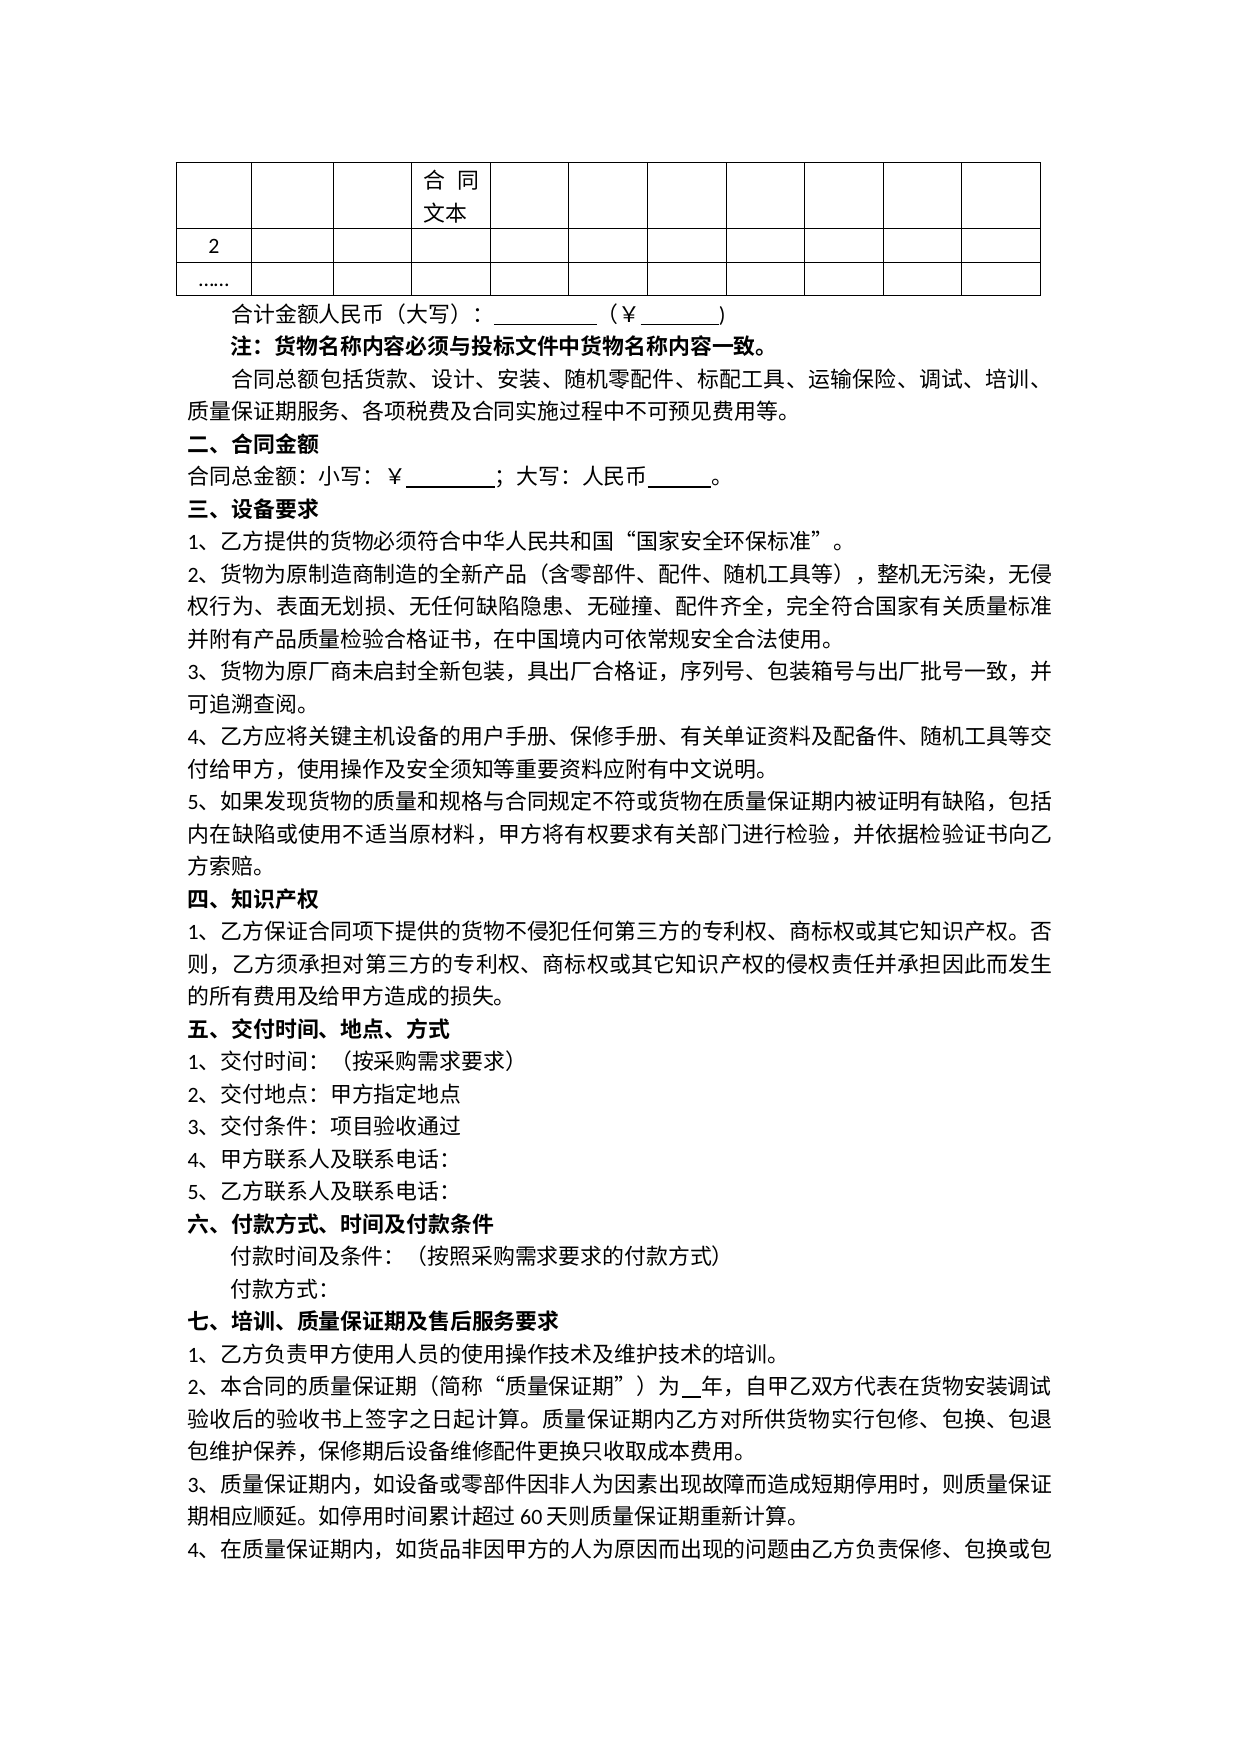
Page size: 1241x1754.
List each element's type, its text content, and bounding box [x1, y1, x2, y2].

text 2、本合同的质量保证期（简称“质量保证期”）为 年，自甲乙双方代表在货物安装调试验收后的验收书上签字之日起计算。质量保证期内乙方对所供货物实行包修、包换、包退、包维护保养，保修期后设备维修配件更换只收取成本费用。 [187, 1369, 1053, 1466]
text 1、乙方负责甲方使用人员的使用操作技术及维护技术的培训。 [187, 1336, 1053, 1369]
table_cell [805, 229, 883, 262]
table_cell [648, 229, 726, 262]
table_cell [648, 163, 726, 228]
text 5、如果发现货物的质量和规格与合同规定不符或货物在质量保证期内被证明有缺陷，包括内在缺陷或使用不适当原材料，甲方将有权要求有关部门进行检验，并依据检验证书向乙方索赔。 [187, 784, 1053, 881]
text 五、交付时间、地点、方式 [187, 1011, 1053, 1044]
text 合同总额包括货款、设计、安装、随机零配件、标配工具、运输保险、调试、培训、质量保证期服务、各项税费及合同实施过程中不可预见费用等。 [187, 361, 1053, 426]
table_cell [805, 163, 883, 228]
text 付款方式： [187, 1271, 1053, 1304]
table_cell [569, 263, 647, 295]
table_cell [252, 229, 333, 262]
text 4、甲方联系人及联系电话： [187, 1141, 1053, 1174]
text 六、付款方式、时间及付款条件 [187, 1206, 1053, 1239]
table_cell [569, 229, 647, 262]
table_cell [334, 163, 411, 228]
text 付款时间及条件：（按照采购需求要求的付款方式） [187, 1239, 1053, 1271]
text 3、交付条件：项目验收通过 [187, 1109, 1053, 1141]
table_cell [805, 263, 883, 295]
table_cell [884, 263, 961, 295]
table_cell [648, 263, 726, 295]
table_cell 详见合同文本 [412, 163, 490, 228]
table_cell [884, 229, 961, 262]
text 3、货物为原厂商未启封全新包装，具出厂合格证，序列号、包装箱号与出厂批号一致，并可追溯查阅。 [187, 654, 1053, 719]
table_cell 2 [177, 229, 251, 262]
table_cell [962, 163, 1040, 228]
text 三、设备要求 [187, 491, 1053, 524]
table_cell [252, 263, 333, 295]
table_cell [491, 263, 568, 295]
table_cell …… [177, 263, 251, 295]
text 4、乙方应将关键主机设备的用户手册、保修手册、有关单证资料及配备件、随机工具等交付给甲方，使用操作及安全须知等重要资料应附有中文说明。 [187, 719, 1053, 784]
table_cell 1 [177, 163, 251, 228]
text 二、合同金额 [187, 426, 1053, 459]
text 3、质量保证期内，如设备或零部件因非人为因素出现故障而造成短期停用时，则质量保证期相应顺延。如停用时间累计超过60天则质量保证期重新计算。 [187, 1466, 1053, 1531]
table_cell [727, 163, 804, 228]
text 注：货物名称内容必须与投标文件中货物名称内容一致。 [187, 329, 1053, 361]
text 1、交付时间：（按采购需求要求） [187, 1044, 1053, 1076]
text 合同总金额：小写：￥ ；大写：人民币 。 [187, 459, 1053, 491]
table_cell [962, 229, 1040, 262]
table_cell [412, 229, 490, 262]
table_cell [884, 163, 961, 228]
table_cell [252, 163, 333, 228]
table_cell [334, 229, 411, 262]
table_cell [727, 229, 804, 262]
text 2、货物为原制造商制造的全新产品（含零部件、配件、随机工具等），整机无污染，无侵权行为、表面无划损、无任何缺陷隐患、无碰撞、配件齐全，完全符合国家有关质量标准，并附有产品质量检验合格证书，在中国境内可依常规安全合法使用。 [187, 556, 1053, 654]
table_cell [412, 263, 490, 295]
table_cell [334, 263, 411, 295]
text 四、知识产权 [187, 881, 1053, 914]
table_cell [491, 163, 568, 228]
table_cell [491, 229, 568, 262]
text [187, 1531, 1053, 1564]
table_cell [727, 263, 804, 295]
text 2、交付地点：甲方指定地点 [187, 1076, 1053, 1109]
table_cell [569, 163, 647, 228]
text 1、乙方提供的货物必须符合中华人民共和国“国家安全环保标准”。 [187, 524, 1053, 556]
text 七、培训、质量保证期及售后服务要求 [187, 1304, 1053, 1336]
table_cell [962, 263, 1040, 295]
text 1、乙方保证合同项下提供的货物不侵犯任何第三方的专利权、商标权或其它知识产权。否则，乙方须承担对第三方的专利权、商标权或其它知识产权的侵权责任并承担因此而发生的所有费用及给甲方造成的损失。 [187, 914, 1053, 1011]
text 5、乙方联系人及联系电话： [187, 1174, 1053, 1206]
text 合计金额人民币（大写）： （￥ ) [187, 296, 1053, 329]
